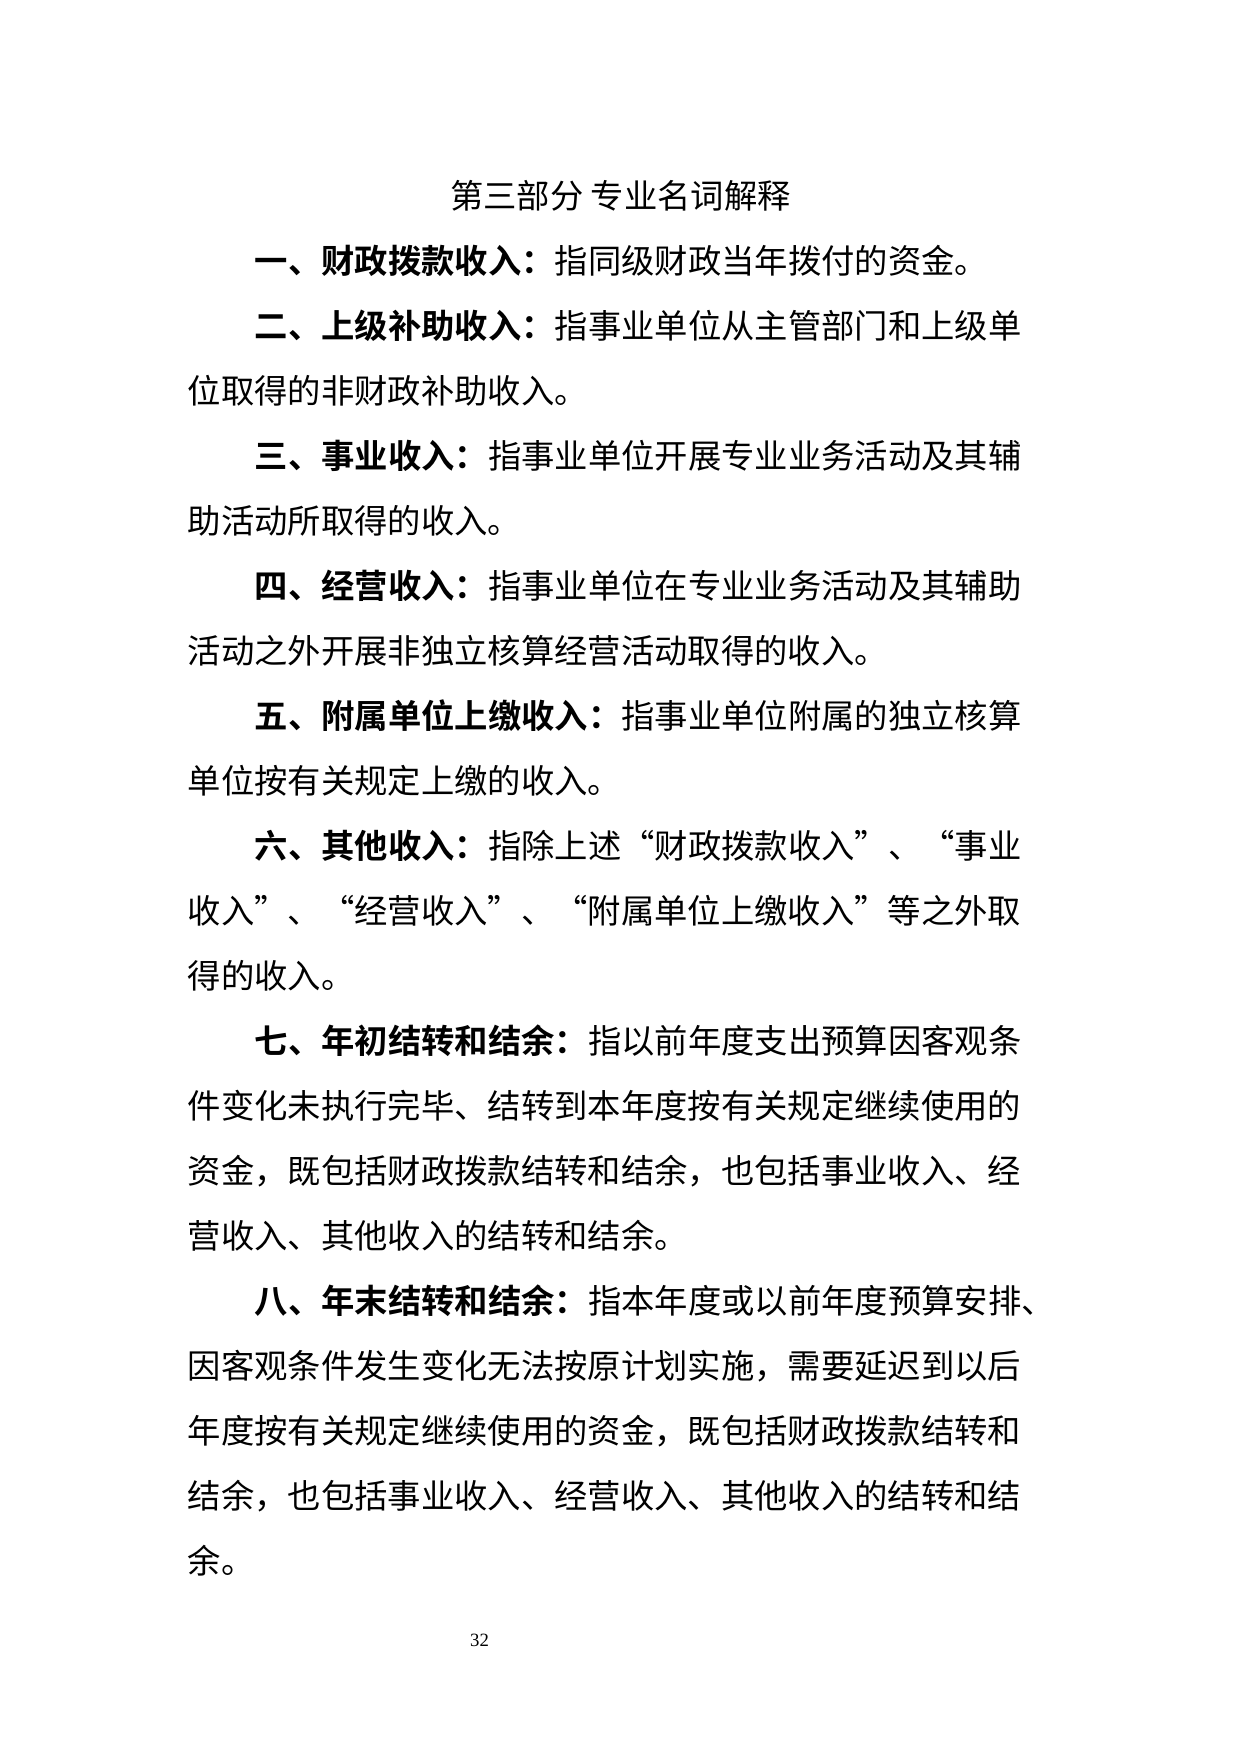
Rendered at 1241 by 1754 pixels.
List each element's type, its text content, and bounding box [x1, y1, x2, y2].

text 一、财政拨款收入：指同级财政当年拨付的资金。 [187, 227, 1053, 292]
text 七、年初结转和结余：指以前年度支出预算因客观条件变化未执行完毕、结转到本年度按有关规定继续使用的资金，既包括财政拨款结转和结余，也包括事业收入、经营收入、其他收入的结转和结余。 [187, 1007, 1053, 1267]
text 三、事业收入：指事业单位开展专业业务活动及其辅助活动所取得的收入。 [187, 422, 1053, 552]
text 八、年末结转和结余：指本年度或以前年度预算安排、因客观条件发生变化无法按原计划实施，需要延迟到以后年度按有关规定继续使用的资金，既包括财政拨款结转和结余，也包括事业收入、经营收入、其他收入的结转和结余。 [187, 1267, 1053, 1592]
text 第三部分 专业名词解释 [187, 162, 1053, 227]
text 六、其他收入：指除上述“财政拨款收入”、“事业收入”、“经营收入”、“附属单位上缴收入”等之外取得的收入。 [187, 812, 1053, 1007]
text 二、上级补助收入：指事业单位从主管部门和上级单位取得的非财政补助收入。 [187, 292, 1053, 422]
text 五、附属单位上缴收入：指事业单位附属的独立核算单位按有关规定上缴的收入。 [187, 682, 1053, 812]
text 四、经营收入：指事业单位在专业业务活动及其辅助活动之外开展非独立核算经营活动取得的收入。 [187, 552, 1053, 682]
